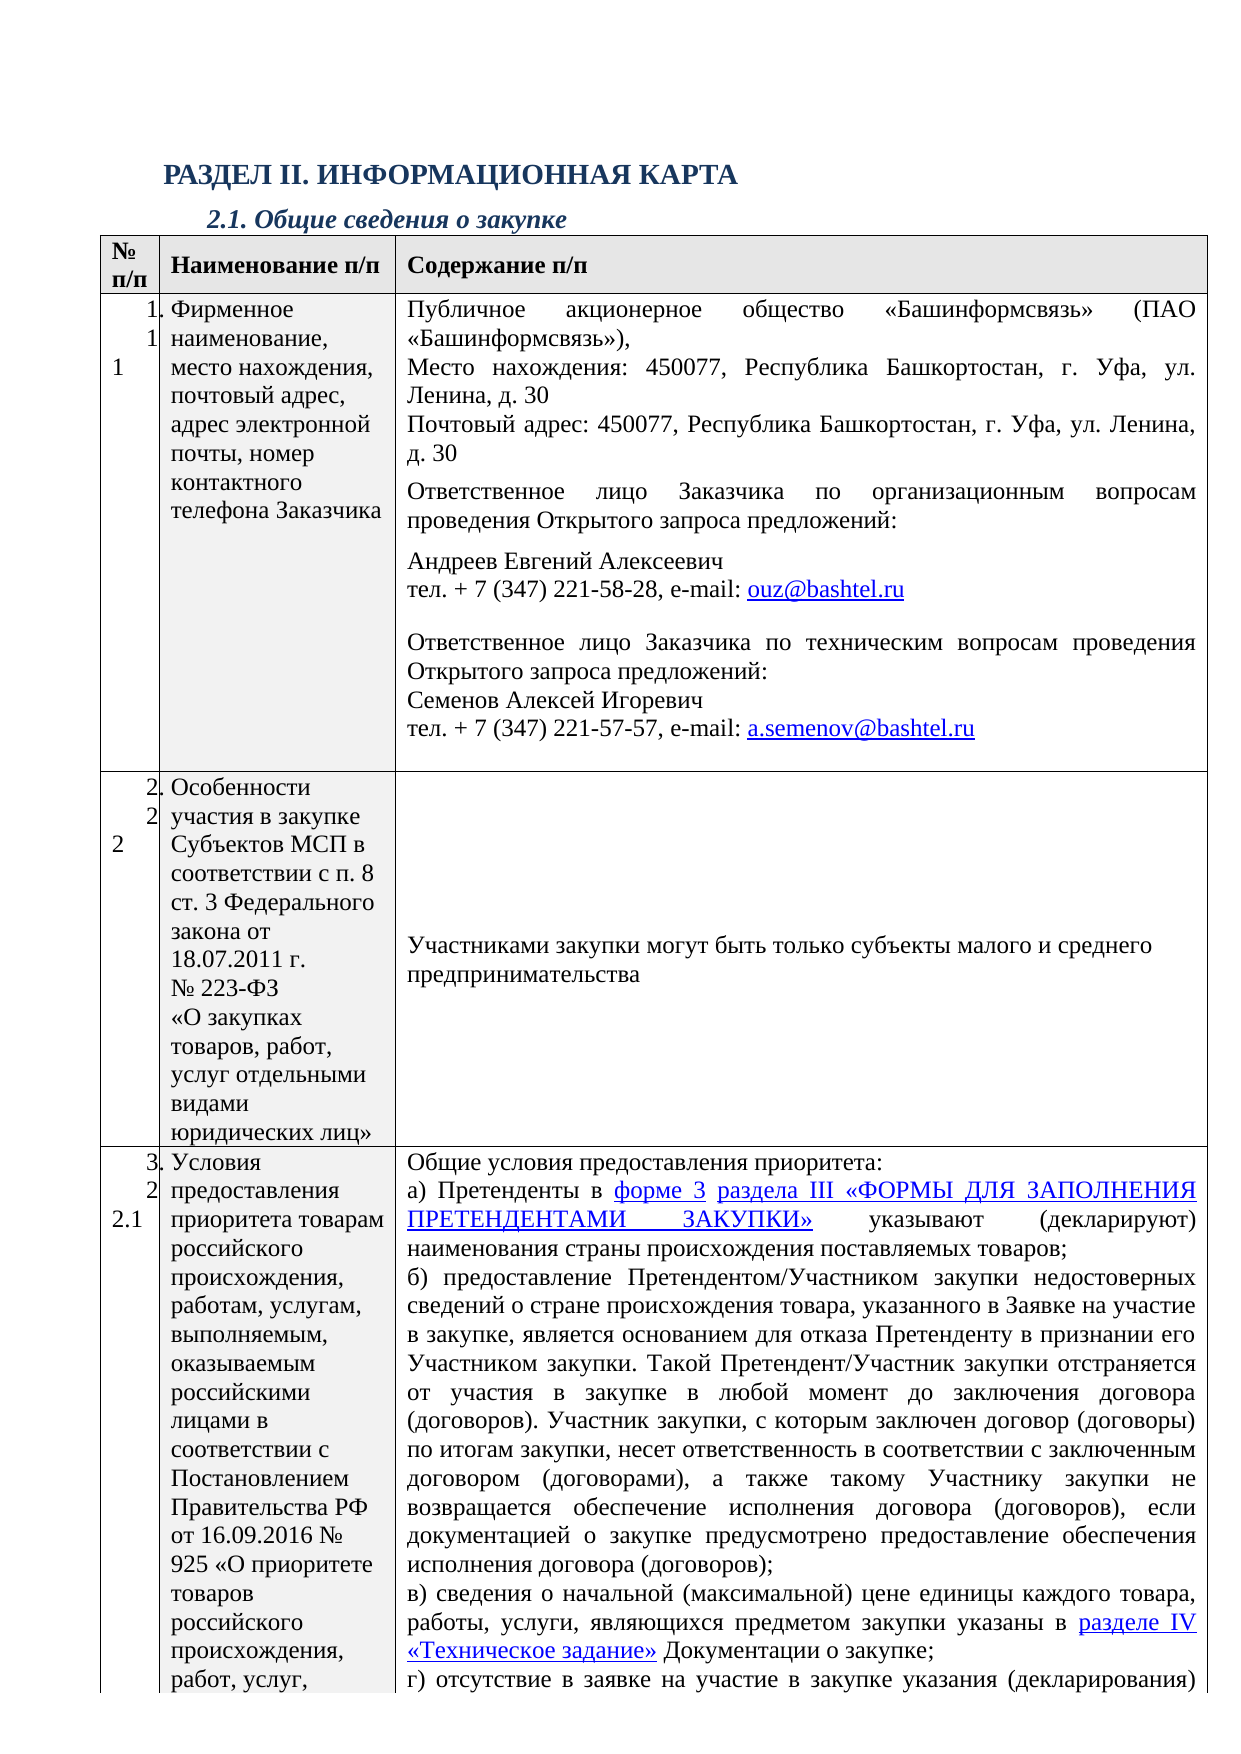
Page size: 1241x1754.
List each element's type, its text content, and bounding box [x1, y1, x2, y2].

table_cell Участниками закупки могут быть только субъекты малого и среднего предпринимательства [396, 772, 1207, 1146]
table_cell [396, 1147, 1207, 1693]
table_header Содержание п/п [396, 236, 1207, 293]
table_cell Публичное акционерное общество «Башинформсвязь» (ПАО «Башинформсвязь»), Место нахождения: 450077, Республика Башкортостан, г. Уфа, ул. Ленина, д. 30 Почтовый адрес: 450077, Республика Башкортостан, г. Уфа, ул. Ленина, д. 30 Ответственное лицо Заказчика по организационным вопросам проведения Открытого запроса предложений: Андреев Евгений Алексеевич тел. + 7 (347) 221-58-28, e-mail: ouz@bashtel.ru Ответственное лицо Заказчика по техническим вопросам проведения Открытого запроса предложений: Семенов Алексей Игоревич тел. + 7 (347) 221-57-57, e-mail: a.semenov@bashtel.ru [396, 294, 1207, 771]
table_cell 2 2.1 [101, 1147, 159, 1693]
table_header Наименование п/п [160, 236, 395, 293]
text 2.1. Общие сведения о закупке [207, 203, 1181, 235]
table_header № п/п [101, 236, 159, 293]
table_cell 1 1 [101, 294, 159, 771]
table_cell 2 2 [101, 772, 159, 1146]
table_cell Фирменное наименование, место нахождения, почтовый адрес, адрес электронной почты, номер контактного телефона Заказчика [160, 294, 395, 771]
table_cell Особенности участия в закупке Субъектов МСП в соответствии с п. 8 ст. 3 Федерального закона от 18.07.2011 г. № 223-ФЗ «О закупках товаров, работ, услуг отдельными видами юридических лиц» [160, 772, 395, 1146]
text РАЗДЕЛ II. ИНФОРМАЦИОННАЯ КАРТА [163, 157, 1181, 191]
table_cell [160, 1147, 395, 1693]
